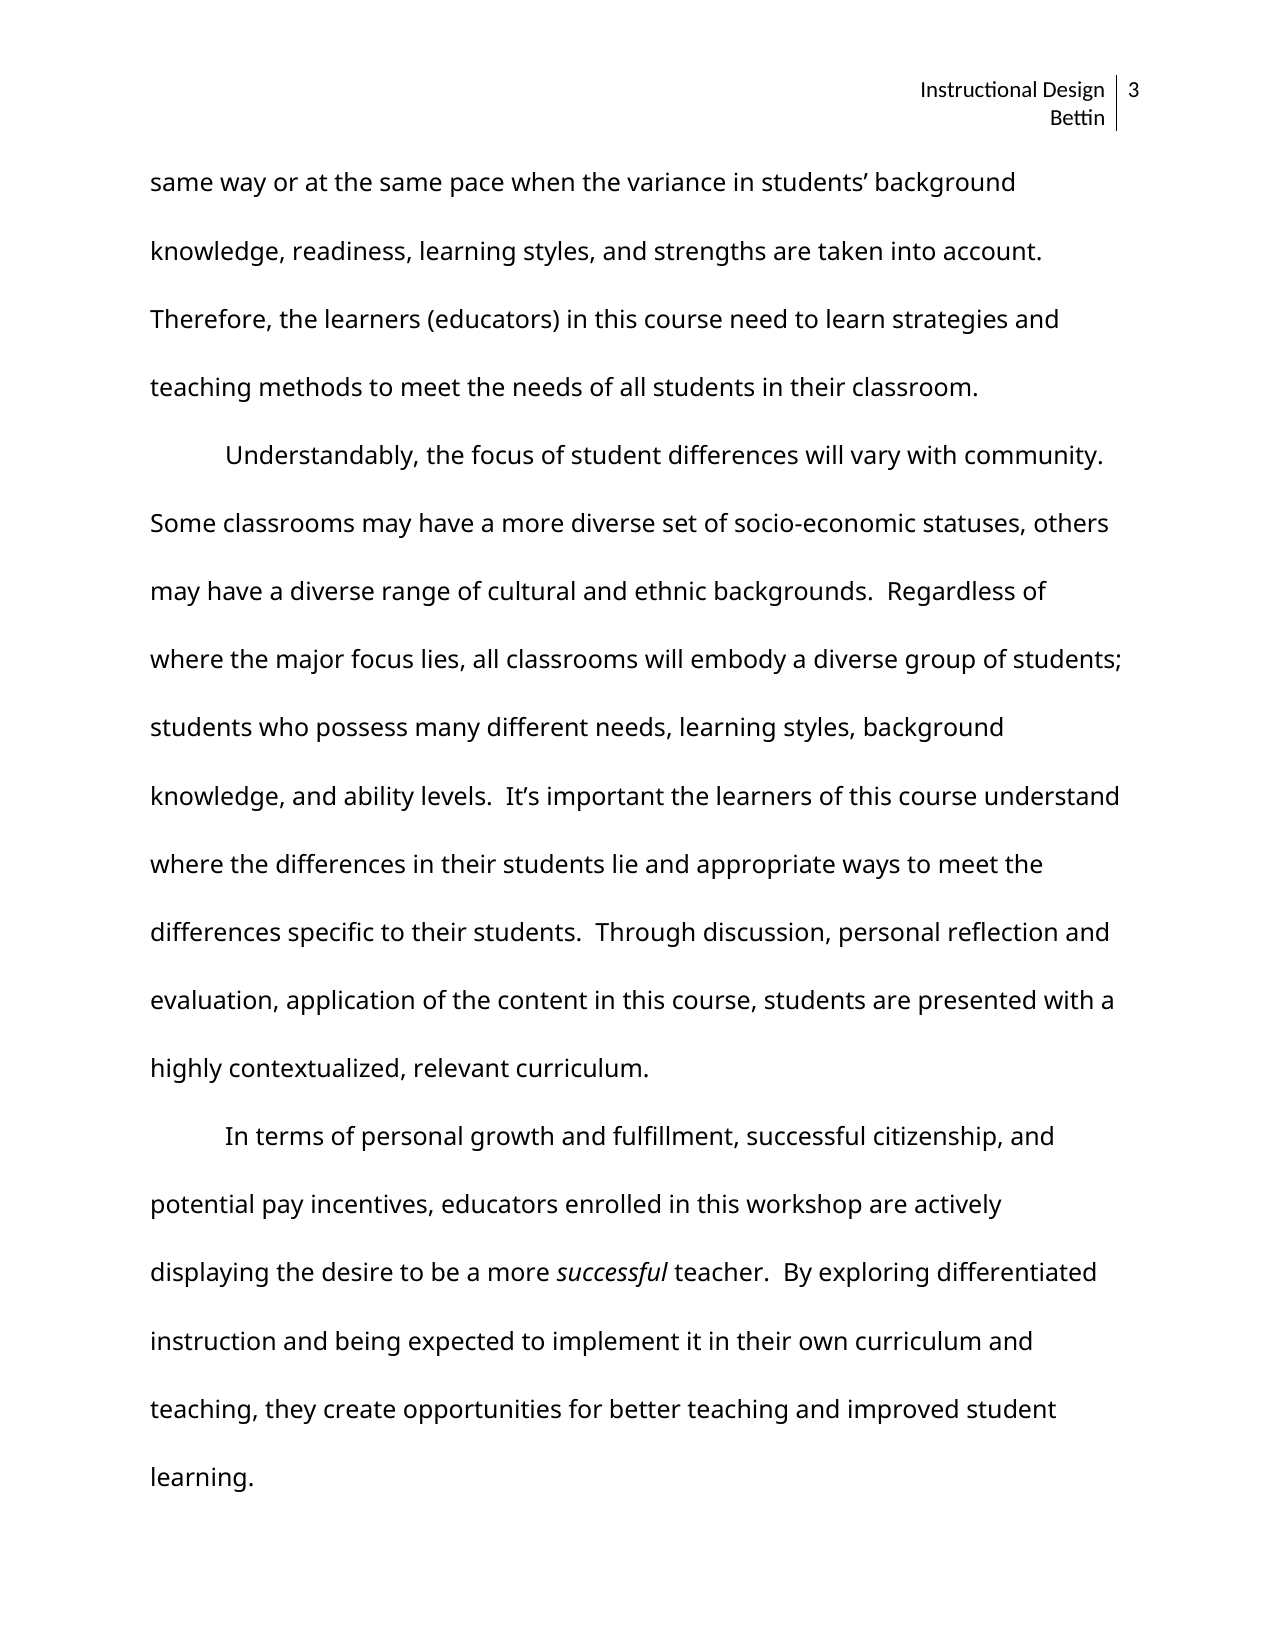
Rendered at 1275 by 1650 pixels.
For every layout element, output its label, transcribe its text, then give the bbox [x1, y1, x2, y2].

text Understandably, the focus of student differences will vary with community. Some classrooms may have a more diverse set of socio-economic statuses, others may have a diverse range of cultural and ethnic backgrounds. Regardless of where the major focus lies, all classrooms will embody a diverse group of students; students who possess many different needs, learning styles, background knowledge, and ability levels. It’s important the learners of this course understand where the differences in their students lie and appropriate ways to meet the differences specific to their students. Through discussion, personal reflection and evaluation, application of the content in this course, students are presented with a highly contextualized, relevant curriculum. [150, 438, 1125, 1085]
text In terms of personal growth and fulfillment, successful citizenship, and potential pay incentives, educators enrolled in this workshop are actively displaying the desire to be a more successful teacher. By exploring differentiated instruction and being expected to implement it in their own curriculum and teaching, they create opportunities for better teaching and improved student learning. [150, 1119, 1125, 1493]
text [150, 165, 1125, 403]
